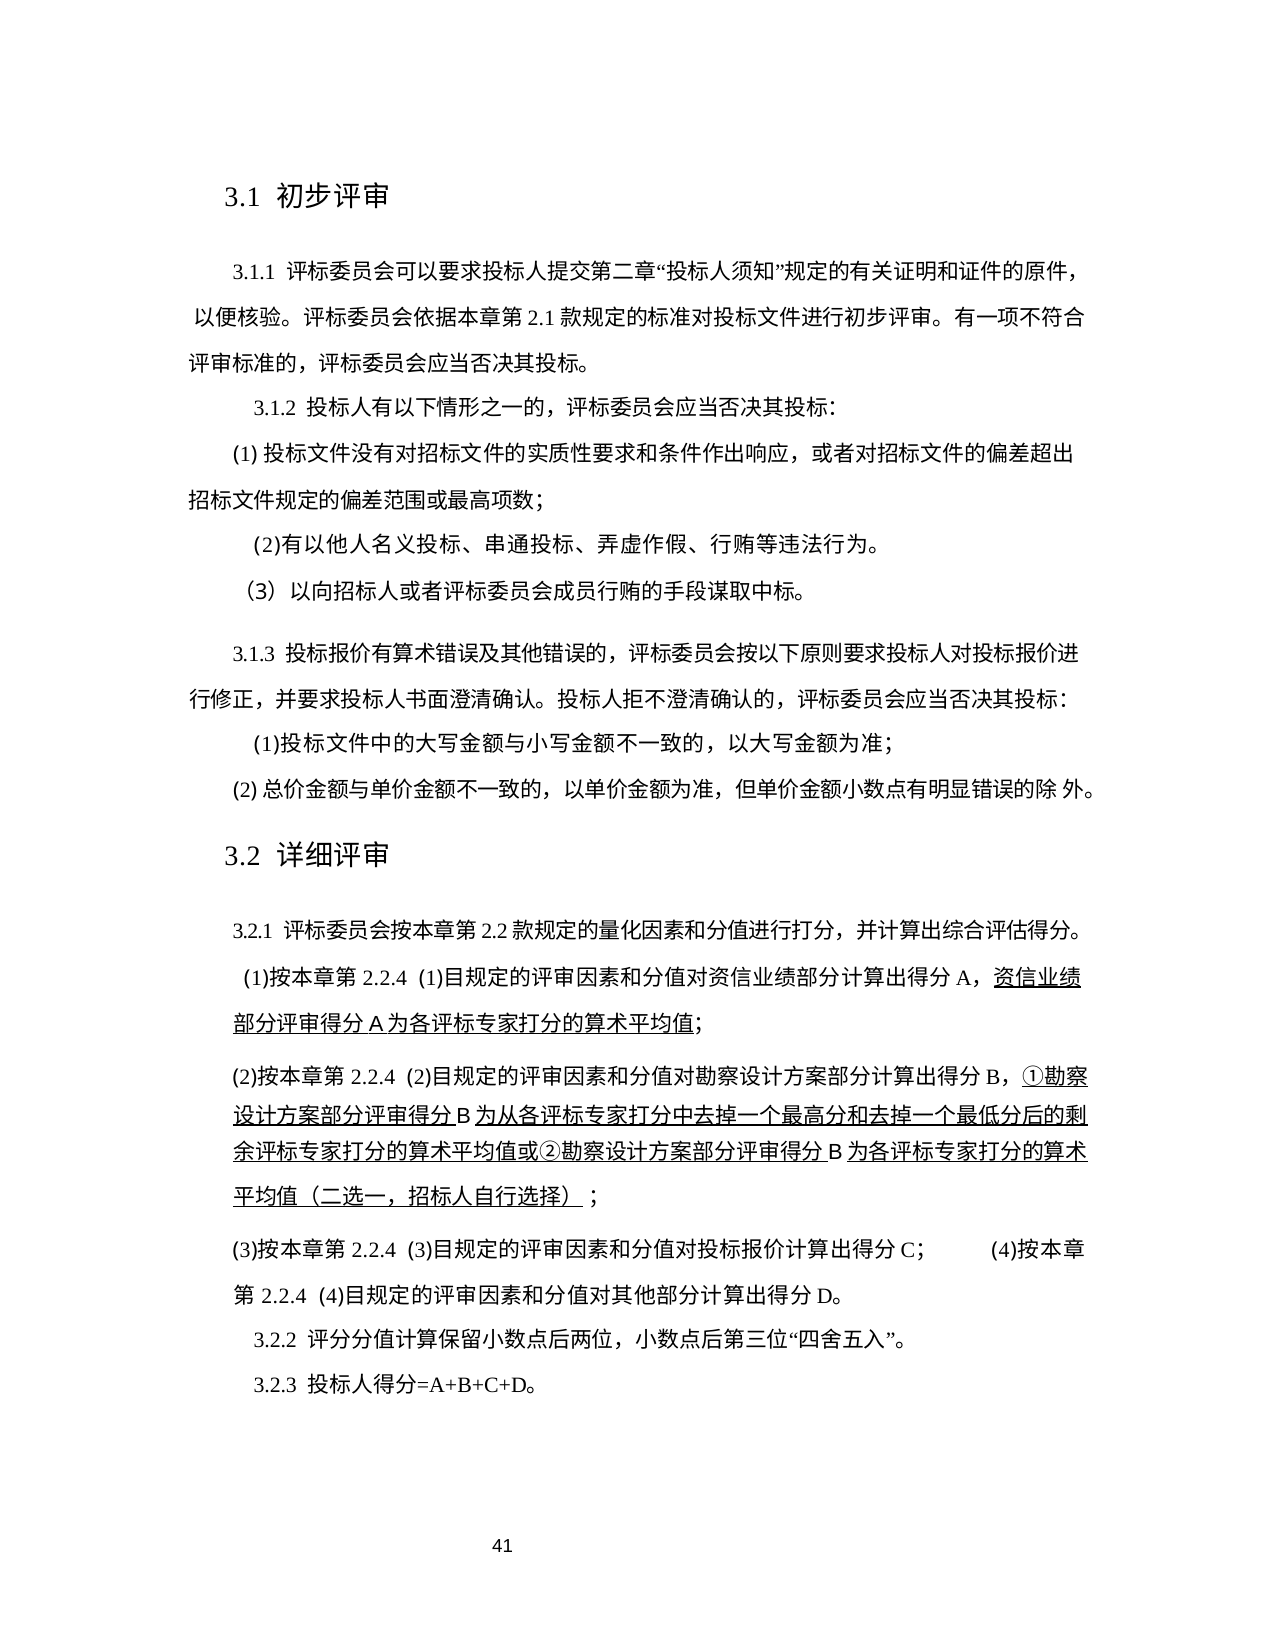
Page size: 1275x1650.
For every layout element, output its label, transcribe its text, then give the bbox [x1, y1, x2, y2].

text 3.2.1 评标委员会按本章第 2.2 款规定的量化因素和分值进行打分，并计算出综合评估得分。 (1)按本章第 2.2.4 (1)目规定的评审因素和分值对资信业绩部分计算出得分A，资信业绩部分评审得分A为各评标专家打分的算术平均值； [232, 913, 1095, 1037]
text （3）以向招标人或者评标委员会成员行贿的手段谋取中标。 [189, 574, 1088, 605]
text (1)投标文件中的大写金额与小写金额不一致的，以大写金额为准； [233, 728, 1095, 757]
text (3)按本章第 2.2.4 (3)目规定的评审因素和分值对投标报价计算出得分C； (4)按本章第 2.2.4 (4)目规定的评审因素和分值对其他部分计算出得分D。 [232, 1232, 1095, 1310]
text 3.1.2 投标人有以下情形之一的，评标委员会应当否决其投标： [232, 392, 1095, 421]
text 3.2 详细评审 [203, 835, 1095, 873]
text 3.1.3 投标报价有算术错误及其他错误的，评标委员会按以下原则要求投标人对投标报价进 行修正，并要求投标人书面澄清确认。投标人拒不澄清确认的，评标委员会应当否决其投标： [189, 636, 1088, 713]
text 3.1 初步评审 [203, 175, 1095, 214]
text (1) 投标文件没有对招标文件的实质性要求和条件作出响应，或者对招标文件的偏差超出 招标文件规定的偏差范围或最高项数； [189, 436, 1088, 514]
text 3.2.2 评分分值计算保留小数点后两位，小数点后第三位“四舍五入”。 [232, 1325, 1095, 1354]
text (2)有以他人名义投标、串通投标、弄虚作假、行贿等违法行为。 [233, 529, 1095, 558]
text (2) 总价金额与单价金额不一致的，以单价金额为准，但单价金额小数点有明显错误的除 外。 [189, 772, 1088, 804]
text 3.2.3 投标人得分=A+B+C+D。 [232, 1369, 1095, 1398]
text 3.1.1 评标委员会可以要求投标人提交第二章“投标人须知”规定的有关证明和证件的原件， 以便核验。评标委员会依据本章第2.1 款规定的标准对投标文件进行初步评审。有一项不符合 评审标准的，评标委员会应当否决其投标。 [188, 254, 1088, 378]
text (2)按本章第 2.2.4 (2)目规定的评审因素和分值对勘察设计方案部分计算出得分B，①勘察设计方案部分评审得分B为从各评标专家打分中去掉一个最高分和去掉一个最低分后的剩余评标专家打分的算术平均值或②勘察设计方案部分评审得分B为各评标专家打分的算术平均值（二选一，招标人自行选择） ； [232, 1059, 1095, 1211]
